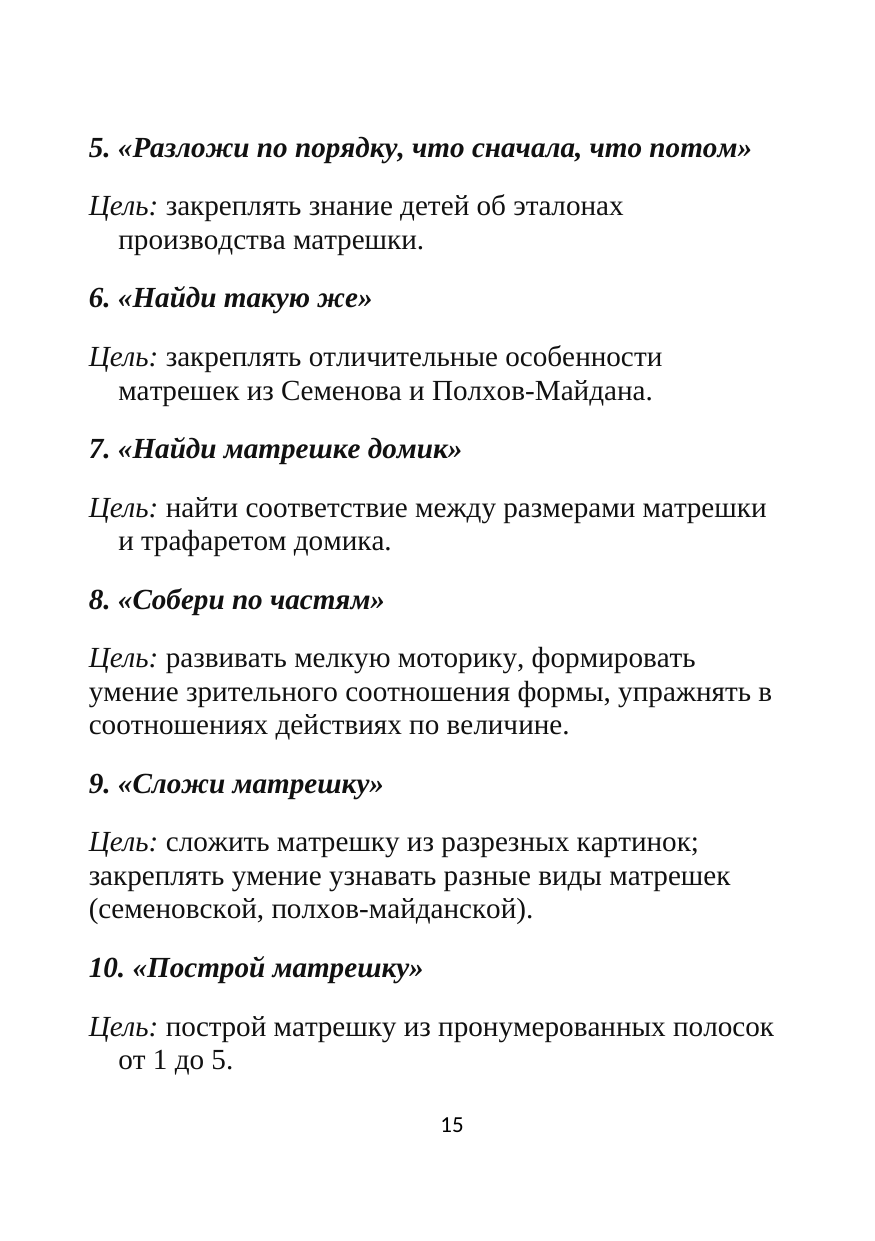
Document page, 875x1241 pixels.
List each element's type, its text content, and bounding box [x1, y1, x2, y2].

text 6. «Найди такую же» [88, 281, 785, 314]
text 7. «Найди матрешке домик» [88, 431, 785, 465]
text Цель: развивать мелкую моторику, формировать умение зрительного соотношения формы, упражнять в соотношениях действиях по величине. [88, 640, 785, 741]
text 8. «Собери по частям» [88, 582, 785, 615]
text 10. «Построй матрешку» [88, 950, 785, 984]
text Цель: построй матрешку из пронумерованных полосок от 1 до 5. [88, 1009, 785, 1076]
text Цель: сложить матрешку из разрезных картинок; закреплять умение узнавать разные виды матрешек (семеновской, полхов-майданской). [88, 824, 785, 925]
text 5. «Разложи по порядку, что сначала, что потом» [88, 130, 785, 163]
text Цель: закреплять знание детей об эталонах производства матрешки. [88, 188, 785, 256]
text Цель: найти соответствие между размерами матрешки и трафаретом домика. [88, 490, 785, 557]
text Цель: закреплять отличительные особенности матрешек из Семенова и Полхов-Майдана. [88, 339, 785, 406]
text 9. «Сложи матрешку» [88, 766, 785, 799]
